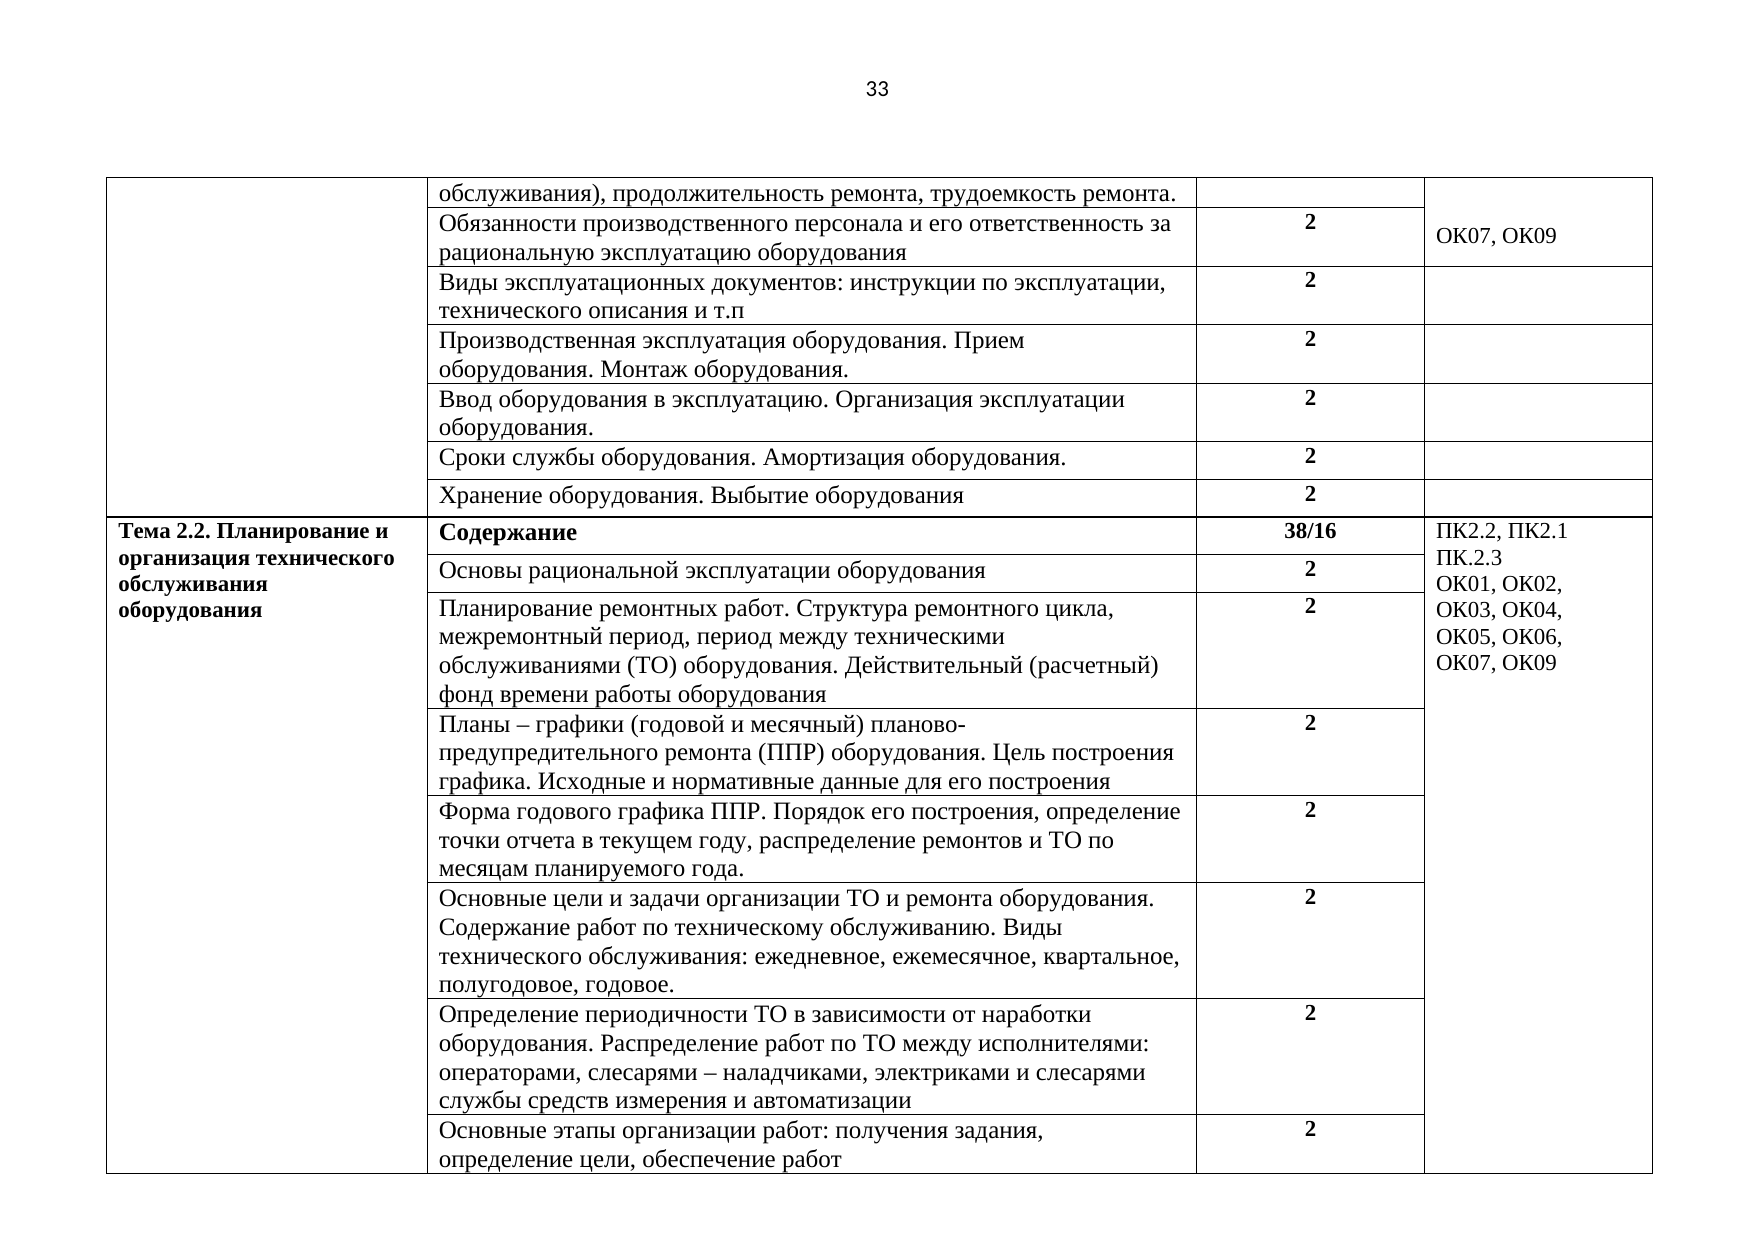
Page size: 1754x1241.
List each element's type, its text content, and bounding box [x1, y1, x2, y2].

table_cell 2 [1197, 796, 1424, 882]
table_cell Ввод оборудования в эксплуатацию. Организация эксплуатации оборудования. [428, 384, 1196, 441]
table_cell Основы рациональной эксплуатации оборудования [428, 555, 1196, 592]
table_cell 2 [1197, 325, 1424, 383]
table_cell Виды эксплуатационных документов: инструкции по эксплуатации, технического описания и т.п [428, 267, 1196, 324]
table_cell Планирование ремонтных работ. Структура ремонтного цикла, межремонтный период, период между техническими обслуживаниями (ТО) оборудования. Действительный (расчетный) фонд времени работы оборудования [428, 593, 1196, 708]
table_cell 2 [1197, 442, 1424, 479]
table_cell 2 [1197, 709, 1424, 795]
table_cell 2 [1197, 178, 1424, 207]
table_cell [1425, 384, 1652, 441]
table_cell 2 [1197, 208, 1424, 266]
table_cell [1425, 267, 1652, 324]
table_cell 2 [1197, 1115, 1424, 1173]
table_cell Планы – графики (годовой и месячный) планово-предупредительного ремонта (ППР) оборудования. Цель построения графика. Исходные и нормативные данные для его построения [428, 709, 1196, 795]
table_cell 2 [1197, 384, 1424, 441]
table_cell Хранение оборудования. Выбытие оборудования [428, 480, 1196, 516]
table_cell 2 [1197, 999, 1424, 1114]
table_cell 2 [1197, 267, 1424, 324]
table_cell Производственная эксплуатация оборудования. Прием оборудования. Монтаж оборудования. [428, 325, 1196, 383]
table_cell [1425, 480, 1652, 516]
table_cell 2 [1197, 480, 1424, 516]
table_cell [1425, 518, 1652, 1173]
table_cell Основные цели и задачи организации ТО и ремонта оборудования. Содержание работ по техническому обслуживанию. Виды технического обслуживания: ежедневное, ежемесячное, квартальное, полугодовое, годовое. [428, 883, 1196, 998]
table_cell 2 [1197, 555, 1424, 592]
table_cell 2 [1197, 883, 1424, 998]
table_cell Содержание [428, 518, 1196, 554]
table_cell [428, 178, 1196, 207]
table_cell Основные этапы организации работ: получения задания, определение цели, обеспечение работ [428, 1115, 1196, 1173]
table_cell 38/16 [1197, 518, 1424, 554]
table_cell 2 [1197, 593, 1424, 708]
table_cell Сроки службы оборудования. Амортизация оборудования. [428, 442, 1196, 479]
table_cell Обязанности производственного персонала и его ответственность за рациональную эксплуатацию оборудования [428, 208, 1196, 266]
table_cell Определение периодичности ТО в зависимости от наработки оборудования. Распределение работ по ТО между исполнителями: операторами, слесарями – наладчиками, электриками и слесарями службы средств измерения и автоматизации [428, 999, 1196, 1114]
table_cell Форма годового графика ППР. Порядок его построения, определение точки отчета в текущем году, распределение ремонтов и ТО по месяцам планируемого года. [428, 796, 1196, 882]
table_cell Тема 2.2. Планирование и организация технического обслуживания оборудования [107, 518, 427, 1173]
table_cell [1425, 442, 1652, 479]
table_cell [1425, 325, 1652, 383]
